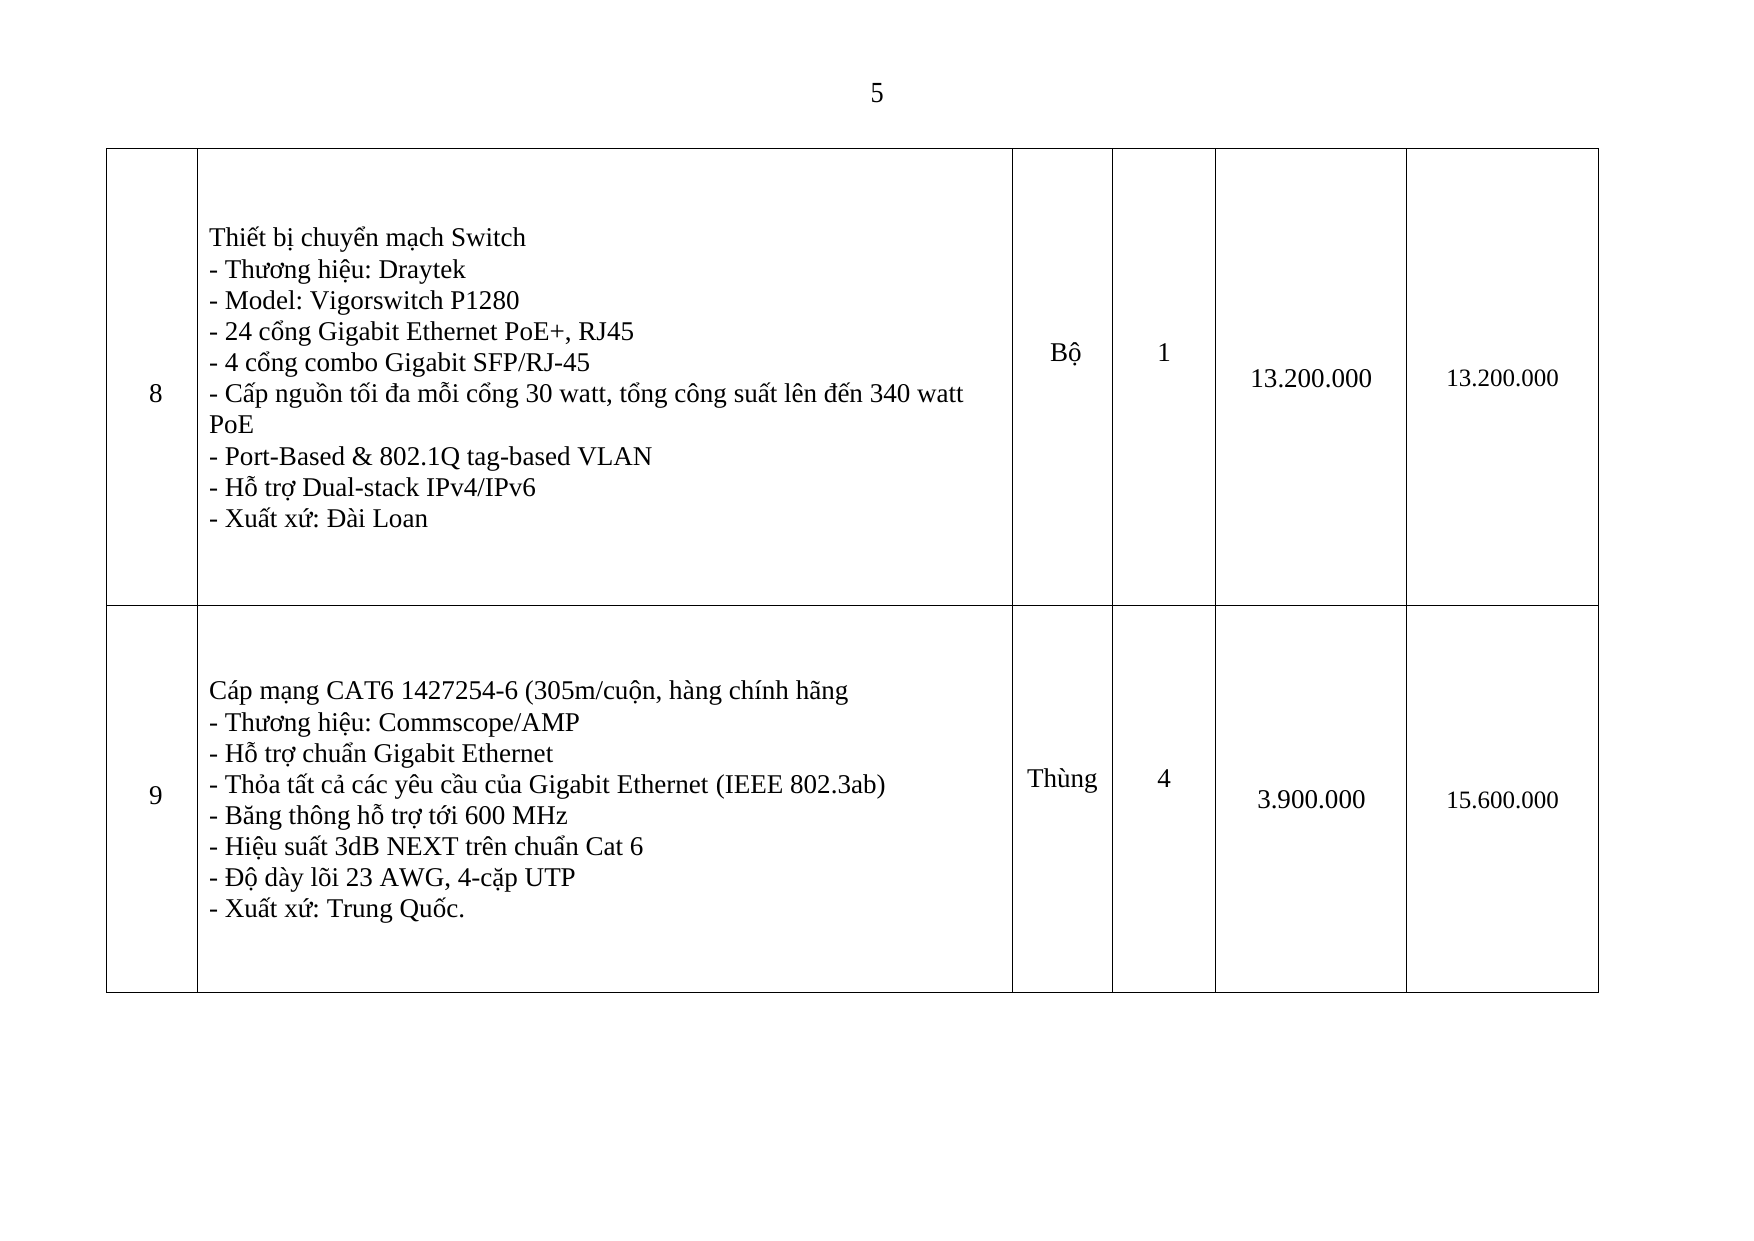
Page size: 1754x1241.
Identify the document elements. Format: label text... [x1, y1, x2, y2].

table_cell Bộ [1013, 149, 1112, 605]
table_cell 9 [107, 606, 197, 992]
table_cell Thiết bị chuyển mạch Switch - Thương hiệu: Draytek - Model: Vigorswitch P1280 - 24 cổng Gigabit Ethernet PoE+, RJ45 - 4 cổng combo Gigabit SFP/RJ-45 - Cấp nguồn tối đa mỗi cổng 30 watt, tổng công suất lên đến 340 watt PoE - Port-Based & 802.1Q tag-based VLAN - Hỗ trợ Dual-stack IPv4/IPv6 - Xuất xứ: Đài Loan [198, 149, 1012, 605]
table_cell Thùng [1013, 606, 1112, 992]
table_cell 8 [107, 149, 197, 605]
table_cell 4 [1113, 606, 1215, 992]
table_cell 13.200.000 [1407, 149, 1598, 605]
table_cell 3.900.000 [1216, 606, 1406, 992]
table_cell Cáp mạng CAT6 1427254-6 (305m/cuộn, hàng chính hãng - Thương hiệu: Commscope/AMP - Hỗ trợ chuẩn Gigabit Ethernet - Thỏa tất cả các yêu cầu của Gigabit Ethernet (IEEE 802.3ab) - Băng thông hỗ trợ tới 600 MHz - Hiệu suất 3dB NEXT trên chuẩn Cat 6 - Độ dày lõi 23 AWG, 4-cặp UTP - Xuất xứ: Trung Quốc. [198, 606, 1012, 992]
table_cell 1 [1113, 149, 1215, 605]
table_cell 13.200.000 [1216, 149, 1406, 605]
table_cell 15.600.000 [1407, 606, 1598, 992]
